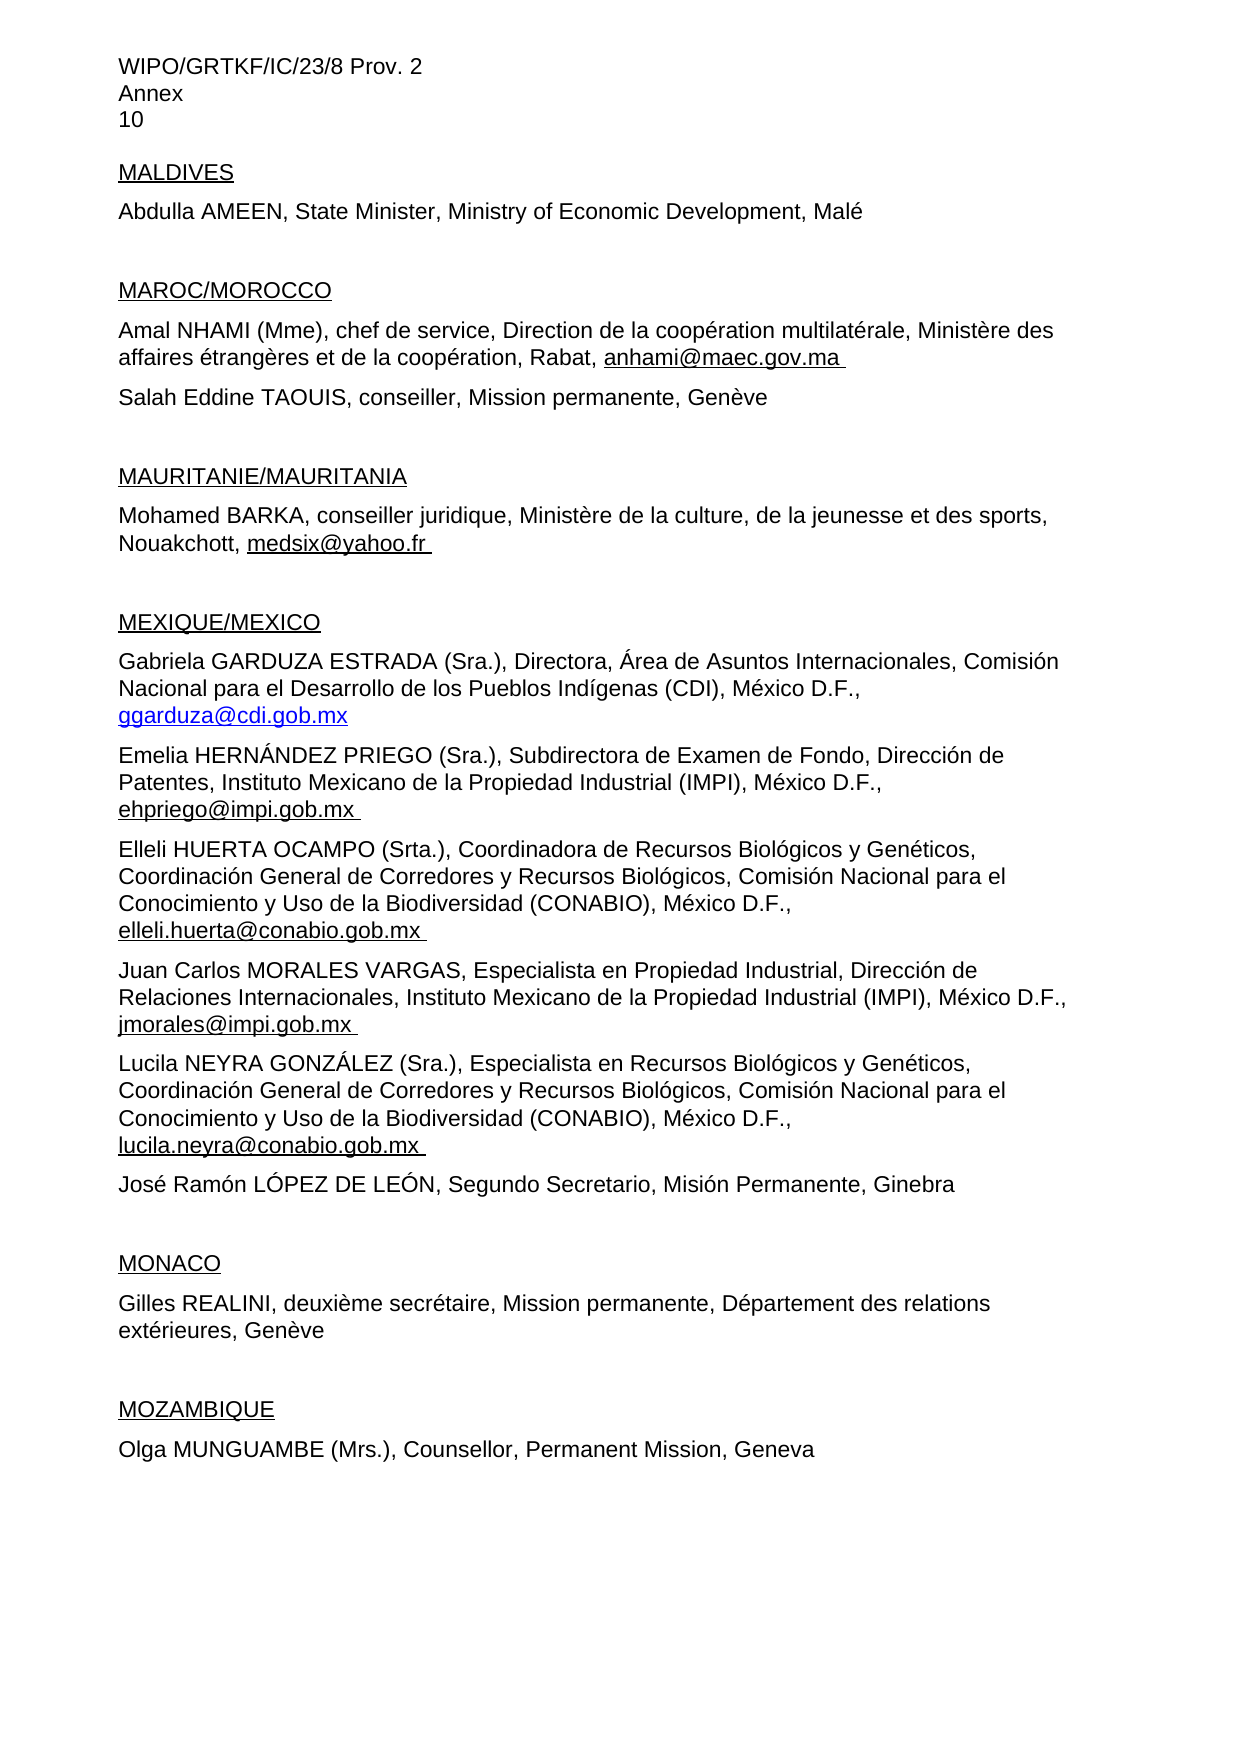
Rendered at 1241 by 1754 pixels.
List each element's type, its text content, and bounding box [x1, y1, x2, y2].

text Olga MUNGUAMBE (Mrs.), Counsellor, Permanent , [118, 1436, 1092, 1463]
text Mohamed BARKA, conseiller juridique, Ministère de la culture, de la jeunesse et des sports, Nouakchott, medsix@yahoo.fr [118, 502, 1092, 556]
text MAURITANIE/MAURITANIA [118, 463, 1092, 490]
text MEXIQUE/MEXICO [118, 608, 1092, 636]
text MONACO [118, 1250, 1092, 1277]
text Gilles REALINI, deuxième secrétaire, Mission permanente, Département des relations extérieures, Genève [118, 1290, 1092, 1344]
text Juan Carlos MORALES VARGAS, Especialista en Propiedad Industrial, Dirección de Relaciones Internacionales, Instituto Mexicano de la Propiedad Industrial (IMPI), México D.F., jmorales@impi.gob.mx [118, 956, 1092, 1038]
text José Ramón LÓPEZ DE LEÓN, Segundo Secretario, Misión Permanente, Ginebra [118, 1171, 1092, 1198]
text Elleli HUERTA OCAMPO (Srta.), Coordinadora de Recursos Biológicos y Genéticos, Coordinación General de Corredores y Recursos Biológicos, Comisión Nacional para el Conocimiento y Uso de la Biodiversidad (CONABIO), México D.F., elleli.huerta@conabio.gob.mx [118, 836, 1092, 944]
text Gabriela GARDUZA ESTRADA (Sra.), Directora, Área de Asuntos Internacionales, Comisión Nacional para el Desarrollo de los Pueblos Indígenas (CDI), México D.F., ggarduza@cdi.gob.mx [118, 648, 1092, 729]
text Amal NHAMI (Mme), chef de service, Direction de la coopération multilatérale, Ministère des affaires étrangères et de la coopération, Rabat, anhami@maec.gov.ma [118, 317, 1092, 371]
text Salah Eddine TAOUIS, conseiller, Mission permanente, Genève [118, 383, 1092, 411]
text Lucila NEYRA GONZÁLEZ (Sra.), Especialista en Recursos Biológicos y Genéticos, Coordinación General de Corredores y Recursos Biológicos, Comisión Nacional para el Conocimiento y Uso de la Biodiversidad (CONABIO), México D.F., lucila.neyra@conabio.gob.mx [118, 1050, 1092, 1158]
text MAROC/MOROCCO [118, 277, 1092, 304]
text Emelia HERNÁNDEZ PRIEGO (Sra.), Subdirectora de Examen de Fondo, Dirección de Patentes, Instituto Mexicano de la Propiedad Industrial (IMPI), México D.F., ehpriego@impi.gob.mx [118, 742, 1092, 823]
text Abdulla AMEEN, State Minister, Ministry of Economic Development, Malé [118, 198, 1092, 225]
